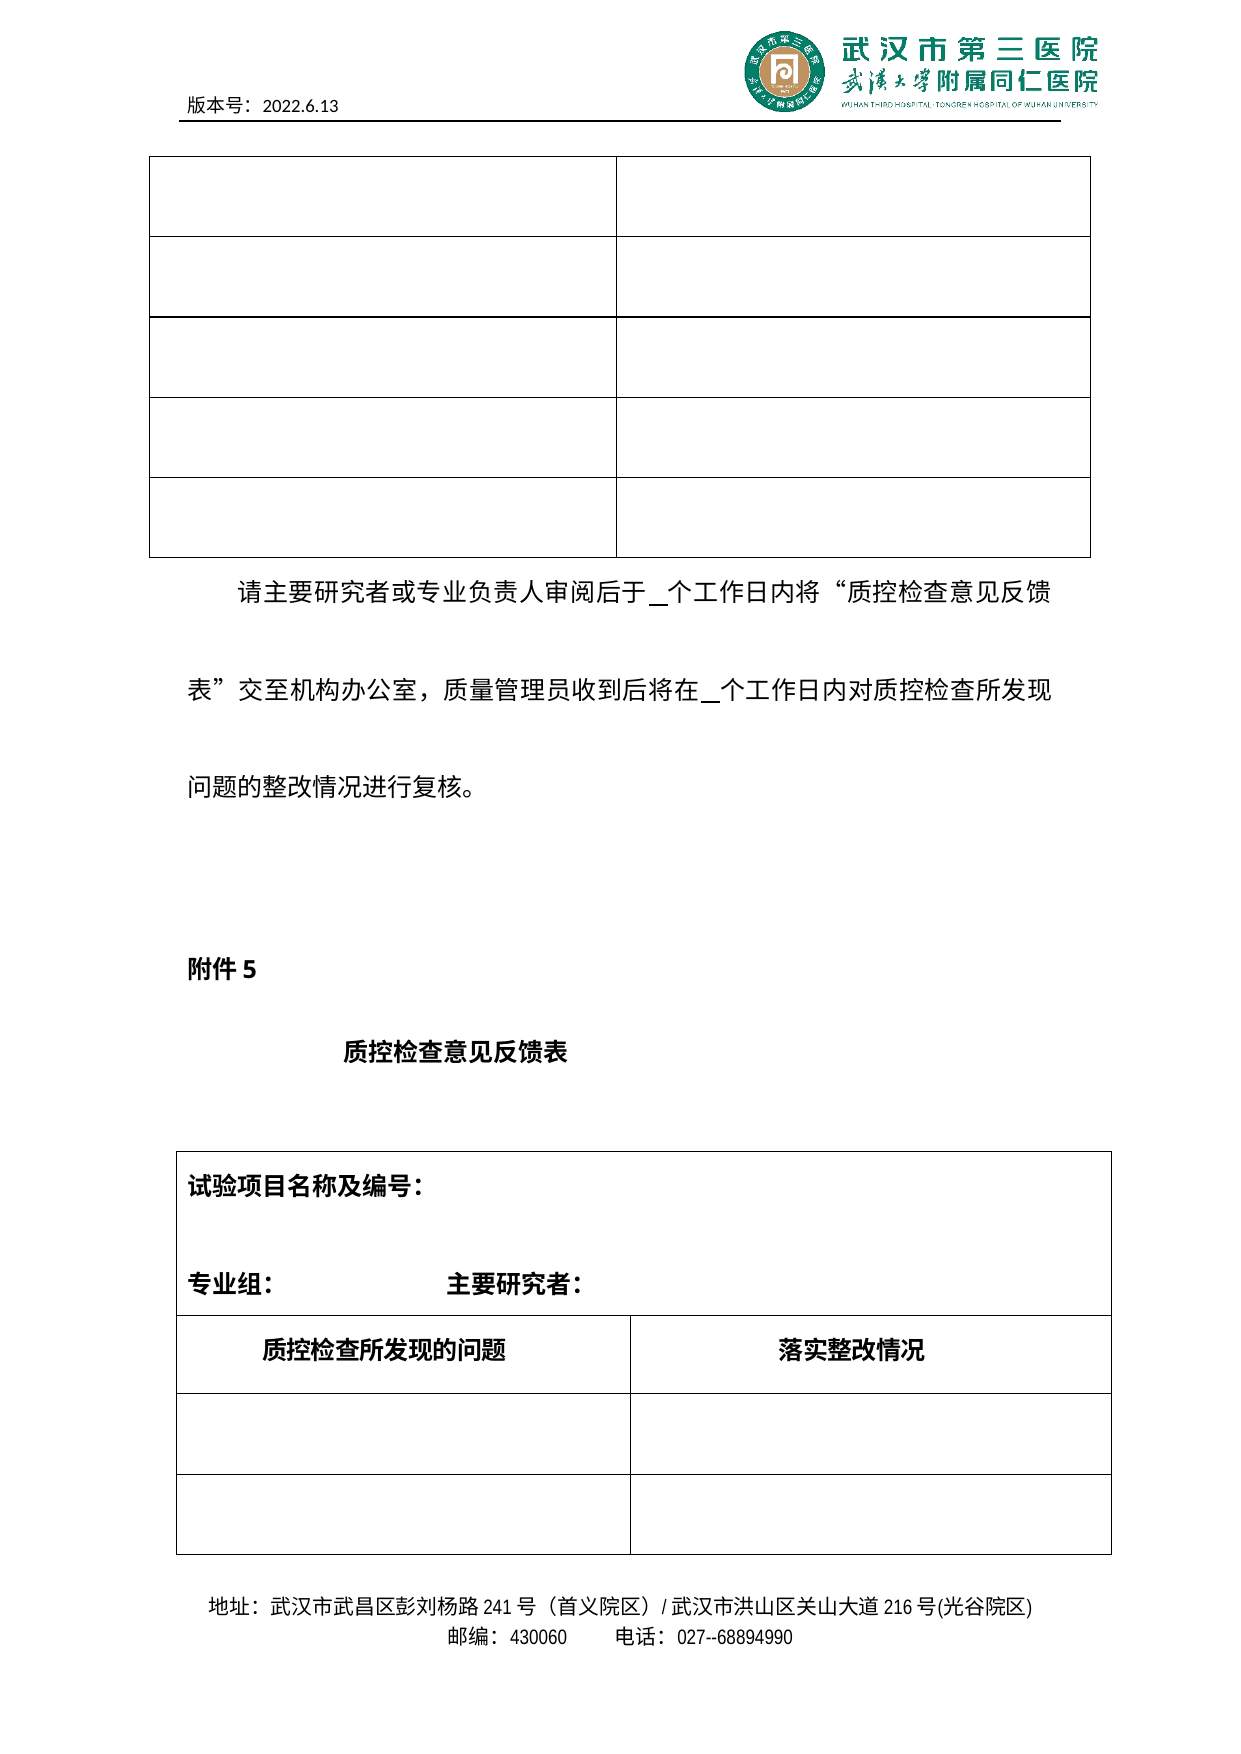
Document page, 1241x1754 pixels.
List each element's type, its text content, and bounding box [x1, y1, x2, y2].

table_cell [177, 1475, 630, 1554]
table_cell [617, 318, 1090, 397]
table_cell [631, 1475, 1111, 1554]
table_cell 质控检查所发现的问题 [177, 1316, 630, 1393]
table_cell [617, 478, 1090, 557]
table_cell [617, 398, 1090, 477]
text 请主要研究者或专业负责人审阅后于 个工作日内将“质控检查意见反馈表”交至机构办公室，质量管理员收到后将在 个工作日内对质控检查所发现问题的整改情况进行复核。 [187, 558, 1053, 818]
table_cell [617, 237, 1090, 316]
table_cell [631, 1394, 1111, 1473]
picture [744, 31, 1098, 112]
table_cell [617, 157, 1090, 236]
table_header 试验项目名称及编号： 专业组： 主要研究者： [177, 1152, 1111, 1315]
table_cell [150, 398, 616, 477]
text 质控检查意见反馈表 [187, 1018, 1053, 1083]
table_cell [150, 318, 616, 397]
table_cell [150, 157, 616, 236]
table_cell [177, 1394, 630, 1473]
table_cell 落实整改情况 [631, 1316, 1111, 1393]
text 附件5 [187, 935, 1028, 1000]
table_cell [150, 237, 616, 316]
table_cell [150, 478, 616, 557]
